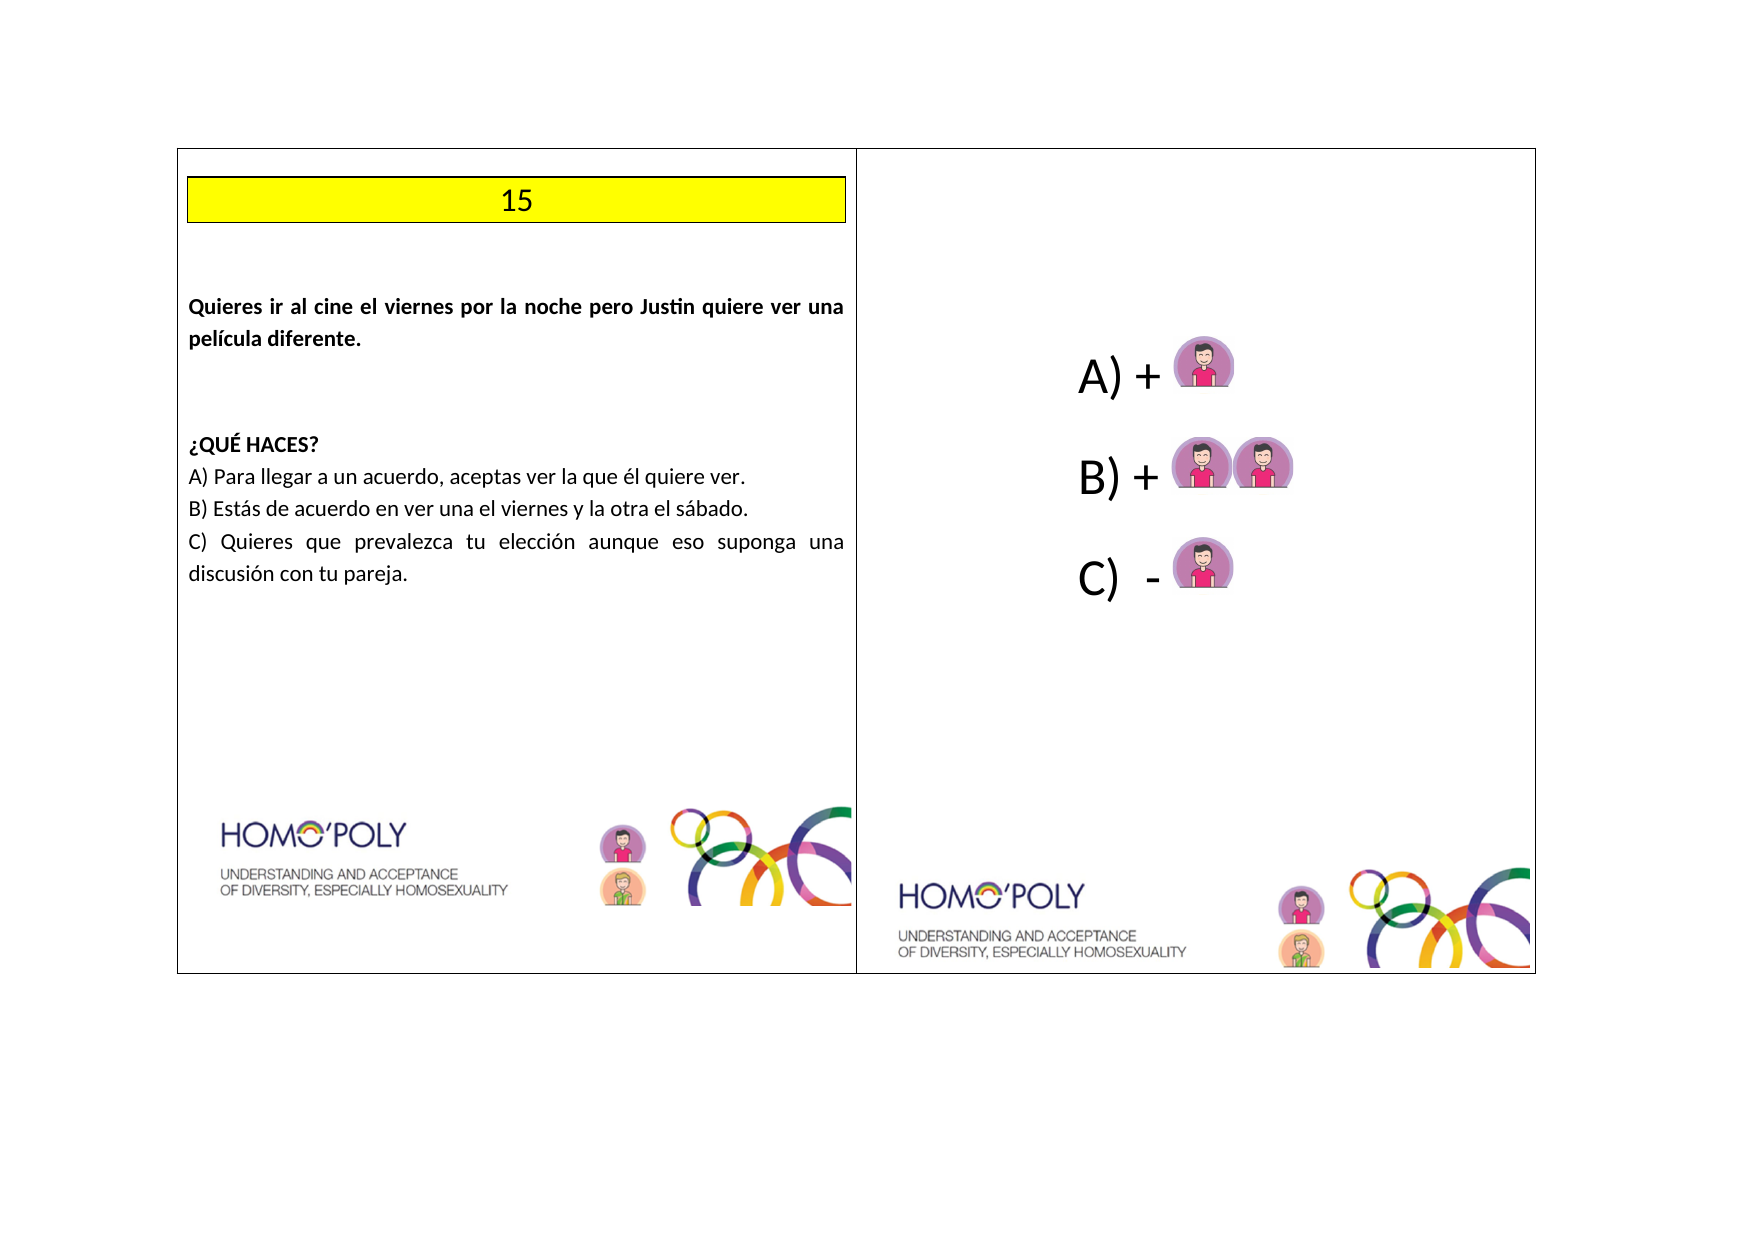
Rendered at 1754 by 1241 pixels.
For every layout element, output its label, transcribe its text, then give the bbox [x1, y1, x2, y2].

table_header A) + B) + C) - [857, 149, 1535, 973]
picture [1173, 336, 1235, 394]
picture [1172, 537, 1234, 595]
picture [181, 804, 852, 906]
picture [859, 866, 1530, 968]
picture [1171, 437, 1294, 495]
table_header Quieres ir al cine el viernes por la noche pero Justin quiere ver una película diferente. ¿QUÉ HACES? A) Para llegar a un acuerdo, aceptas ver la que él quiere ver. B) Estás de acuerdo en ver una el viernes y la otra el sábado. C) Quieres que prevalezca tu elección aunque eso suponga una discusión con tu pareja. [178, 149, 856, 973]
